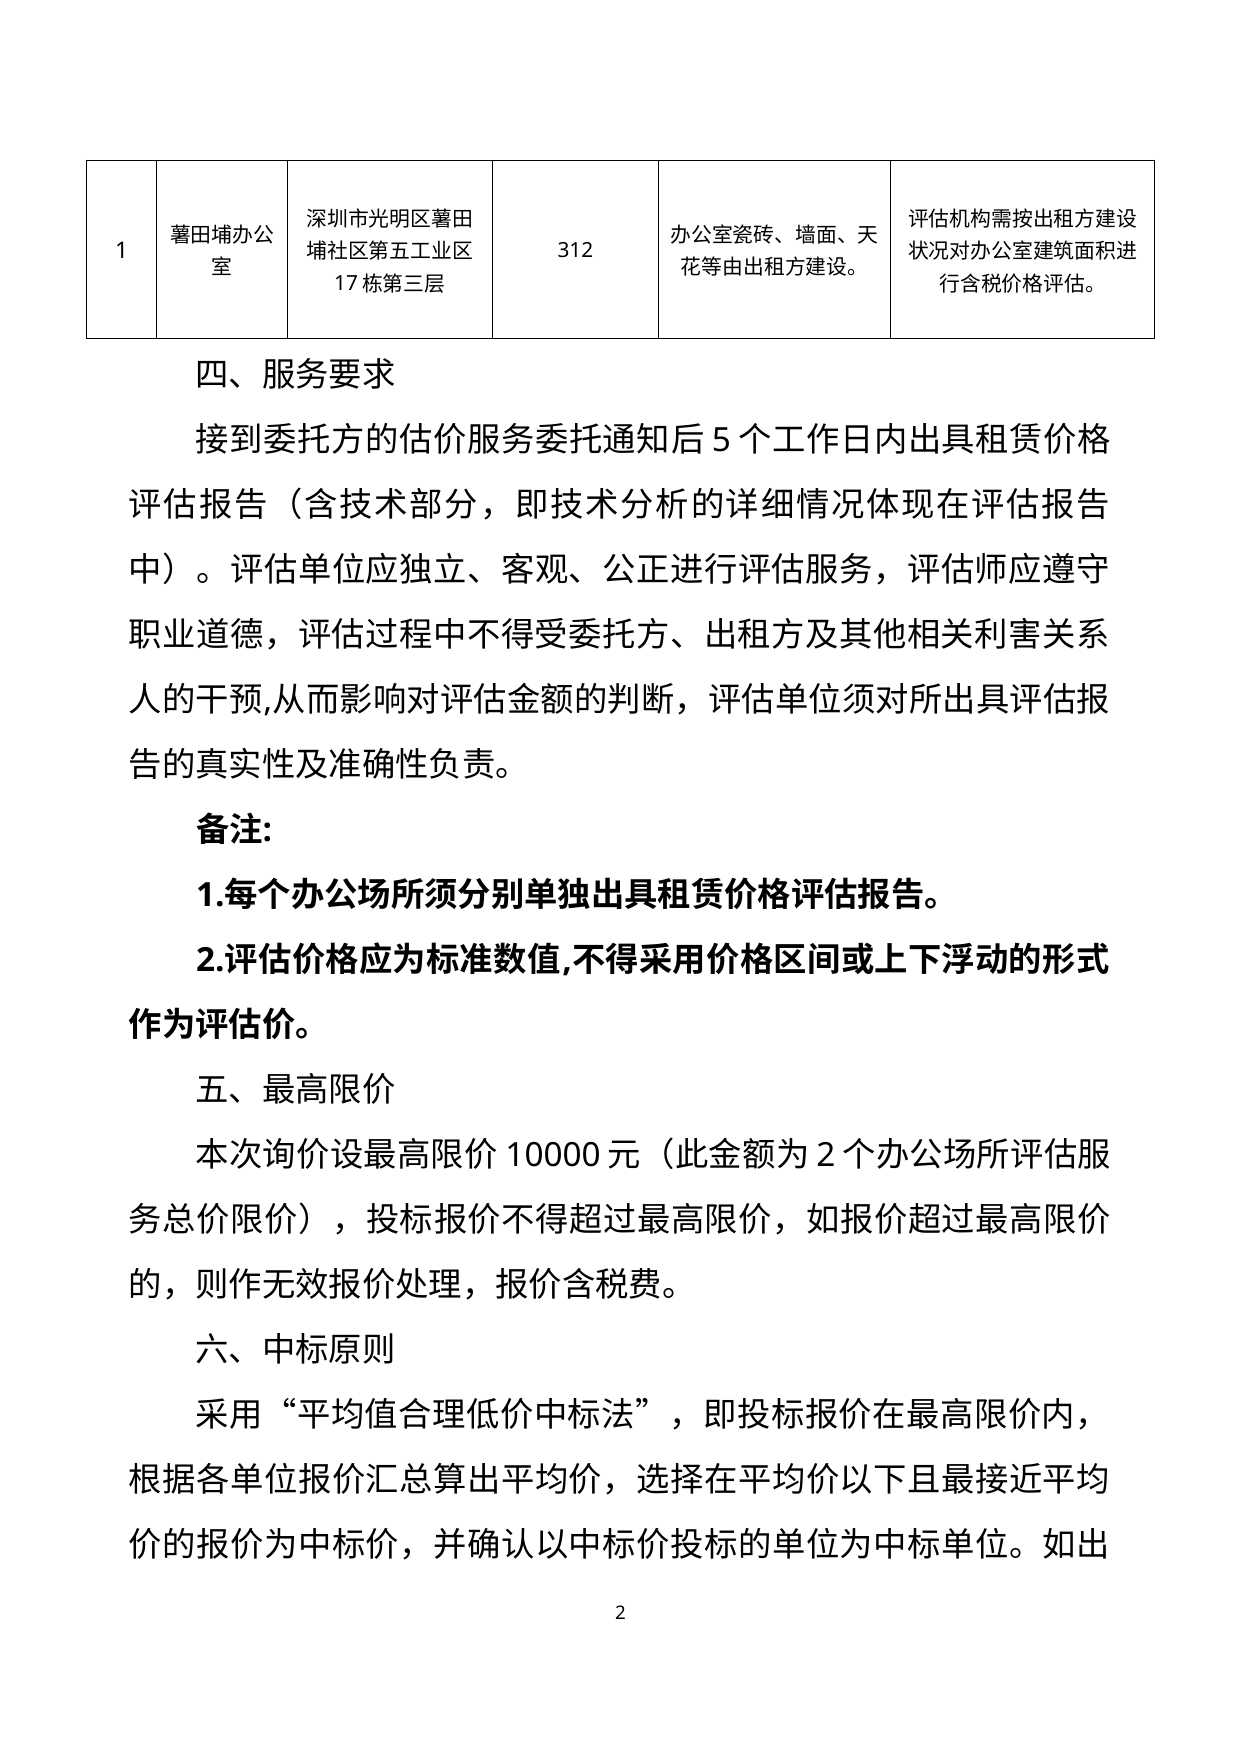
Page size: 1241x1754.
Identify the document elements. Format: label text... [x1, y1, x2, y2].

table_cell 薯田埔办公室 [157, 161, 287, 338]
table_cell 评估机构需按出租方建设状况对办公室建筑面积进行含税价格评估。 [891, 161, 1154, 338]
text 四、服务要求 [129, 339, 1111, 404]
text 备注: [129, 794, 1111, 859]
text 接到委托方的估价服务委托通知后5个工作日内出具租赁价格评估报告（含技术部分，即技术分析的详细情况体现在评估报告中）。评估单位应独立、客观、公正进行评估服务，评估师应遵守职业道德，评估过程中不得受委托方、出租方及其他相关利害关系人的干预,从而影响对评估金额的判断，评估单位须对所出具评估报告的真实性及准确性负责。 [129, 404, 1111, 794]
table_cell 办公室瓷砖、墙面、天花等由出租方建设。 [659, 161, 890, 338]
text 2.评估价格应为标准数值,不得采用价格区间或上下浮动的形式作为评估价。 [129, 924, 1111, 1054]
table_cell 312 [493, 161, 658, 338]
text 六、中标原则 [129, 1314, 1111, 1379]
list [129, 1379, 1111, 1574]
text 五、最高限价 [129, 1054, 1111, 1119]
table_cell 1 [87, 161, 156, 338]
text 1.每个办公场所须分别单独出具租赁价格评估报告。 [129, 859, 1111, 924]
text 本次询价设最高限价10000元（此金额为2个办公场所评估服务总价限价），投标报价不得超过最高限价，如报价超过最高限价的，则作无效报价处理，报价含税费。 [129, 1119, 1111, 1314]
table_cell 深圳市光明区薯田埔社区第五工业区17栋第三层 [288, 161, 492, 338]
